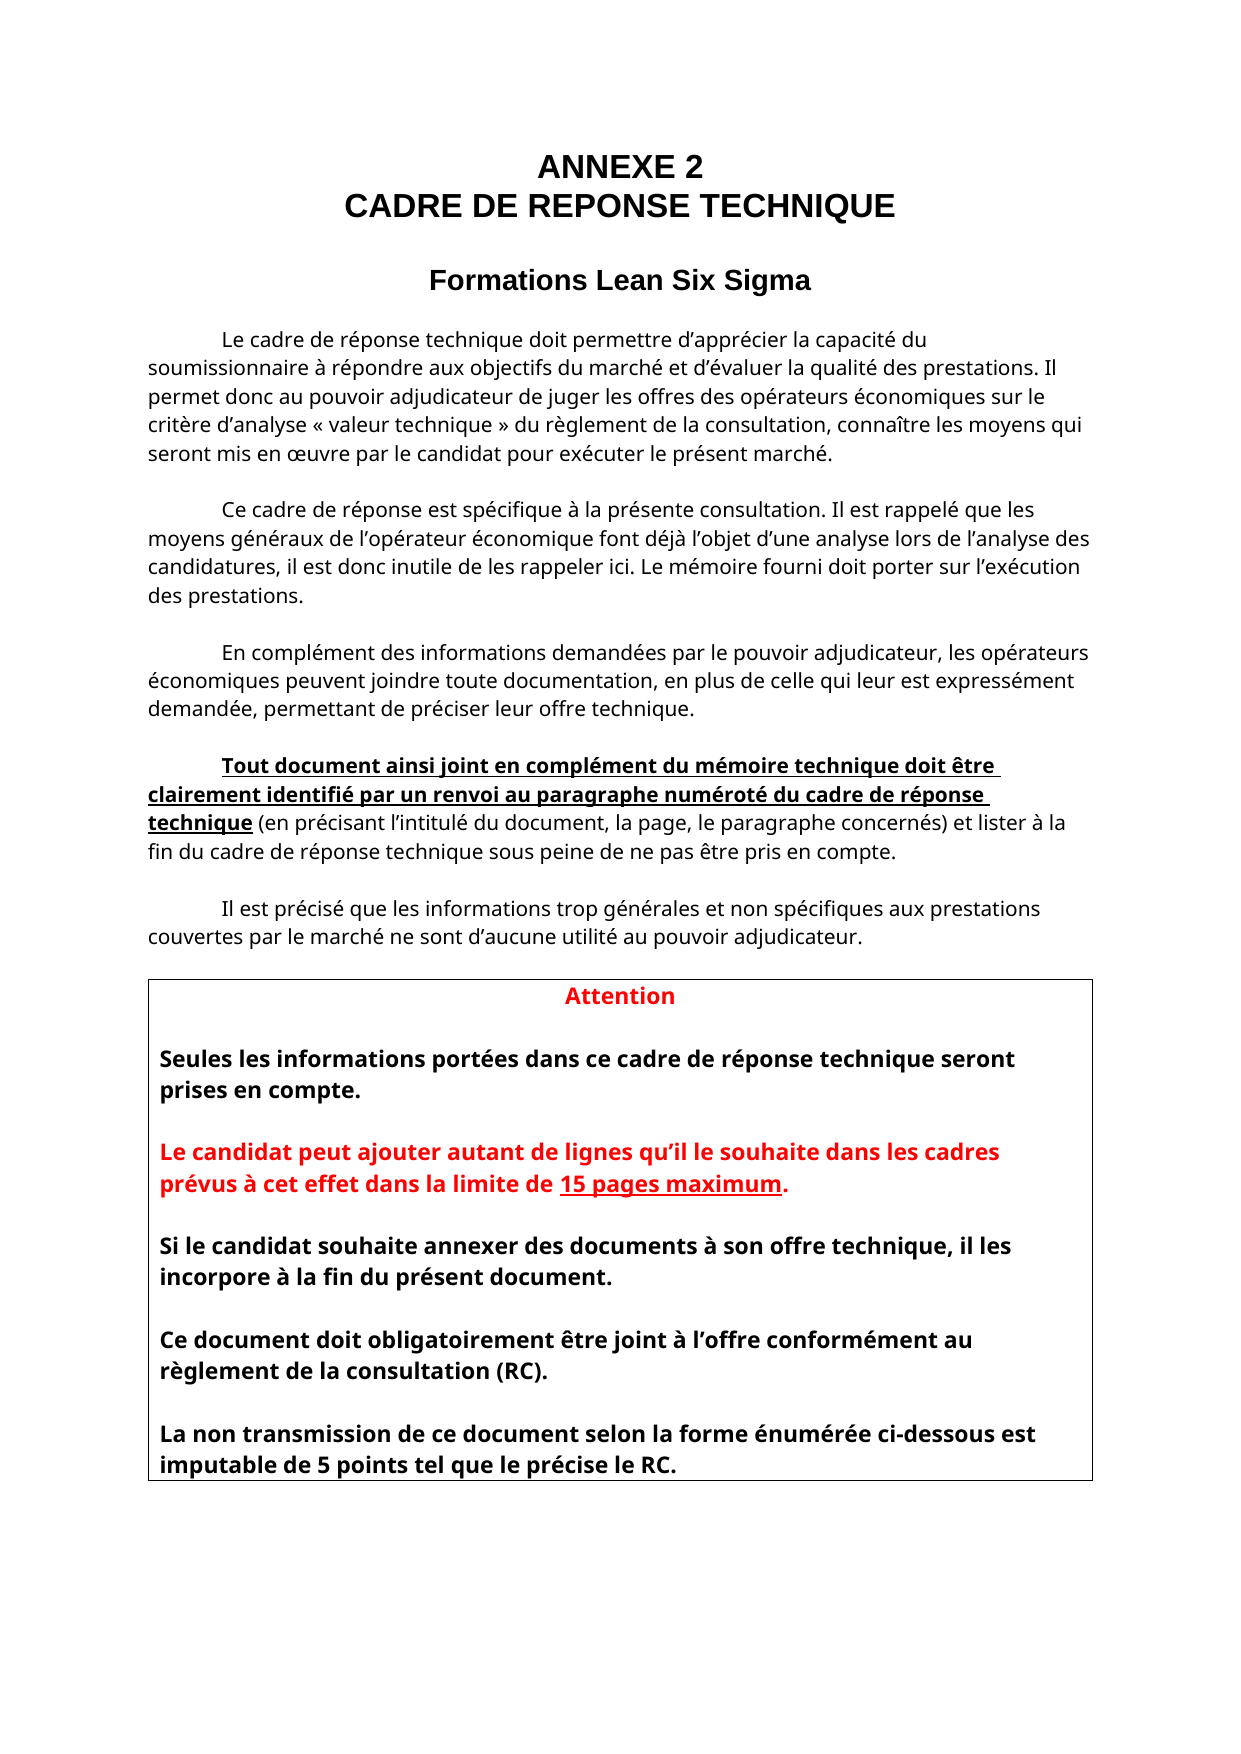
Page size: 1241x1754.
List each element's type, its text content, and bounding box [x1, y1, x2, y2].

text Ce cadre de réponse est spécifique à la présente consultation. Il est rappelé que les moyens généraux de l’opérateur économique font déjà l’objet d’une analyse lors de l’analyse des candidatures, il est donc inutile de les rappeler ici. Le mémoire fourni doit porter sur l’exécution des prestations. [148, 496, 1093, 609]
text CADRE DE REPONSE TECHNIQUE [148, 186, 1093, 224]
text Le cadre de réponse technique doit permettre d’apprécier la capacité du soumissionnaire à répondre aux objectifs du marché et d’évaluer la qualité des prestations. Il permet donc au pouvoir adjudicateur de juger les offres des opérateurs économiques sur le critère d’analyse « valeur technique » du règlement de la consultation, connaître les moyens qui seront mis en œuvre par le candidat pour exécuter le présent marché. [148, 325, 1093, 467]
text ANNEXE 2 [148, 148, 1093, 186]
text Il est précisé que les informations trop générales et non spécifiques aux prestations couvertes par le marché ne sont d’aucune utilité au pouvoir adjudicateur. [148, 894, 1093, 951]
text Tout document ainsi joint en complément du mémoire technique doit être clairement identifié par un renvoi au paragraphe numéroté du cadre de réponse technique (en précisant l’intitulé du document, la page, le paragraphe concernés) et lister à la fin du cadre de réponse technique sous peine de ne pas être pris en compte. [148, 751, 1093, 865]
text En complément des informations demandées par le pouvoir adjudicateur, les opérateurs économiques peuvent joindre toute documentation, en plus de celle qui leur est expressément demandée, permettant de préciser leur offre technique. [148, 638, 1093, 723]
text Formations Lean Six Sigma [148, 263, 1093, 296]
table_header Attention Seules les informations portées dans ce cadre de réponse technique seront prises en compte. Le candidat peut ajouter autant de lignes qu’il le souhaite dans les cadres prévus à cet effet dans la limite de 15 pages maximum. Si le candidat souhaite annexer des documents à son offre technique, il les incorpore à la fin du présent document. Ce document doit obligatoirement être joint à l’offre conformément au règlement de la consultation (RC). La non transmission de ce document selon la forme énumérée ci-dessous est imputable de 5 points tel que le précise le RC. [149, 980, 1092, 1480]
